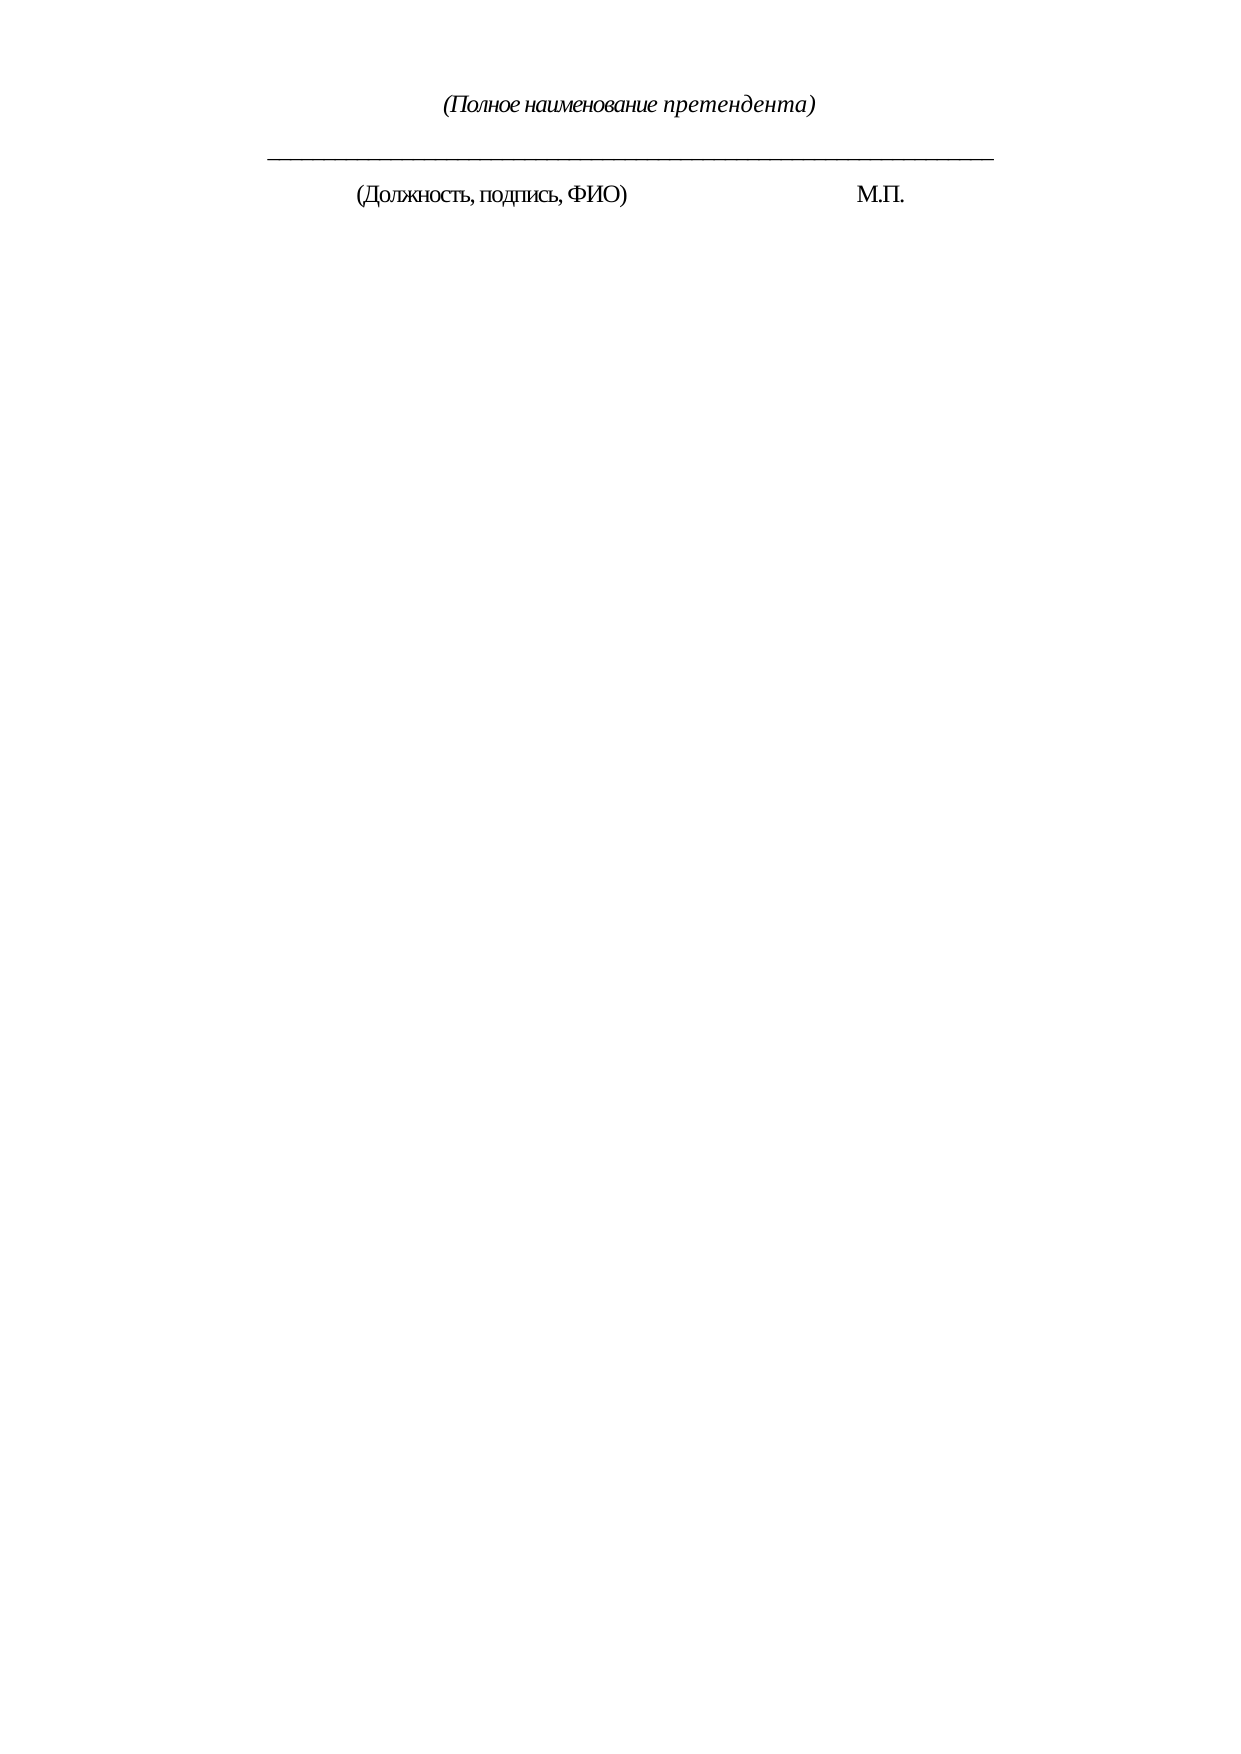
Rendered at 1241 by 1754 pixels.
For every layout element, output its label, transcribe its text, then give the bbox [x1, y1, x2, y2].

text (Полное наименование претендента) [118, 89, 1144, 117]
text _________________________________________________________________ [118, 134, 1144, 163]
text (Должность, подпись, ФИО) М.П. [118, 179, 1144, 208]
